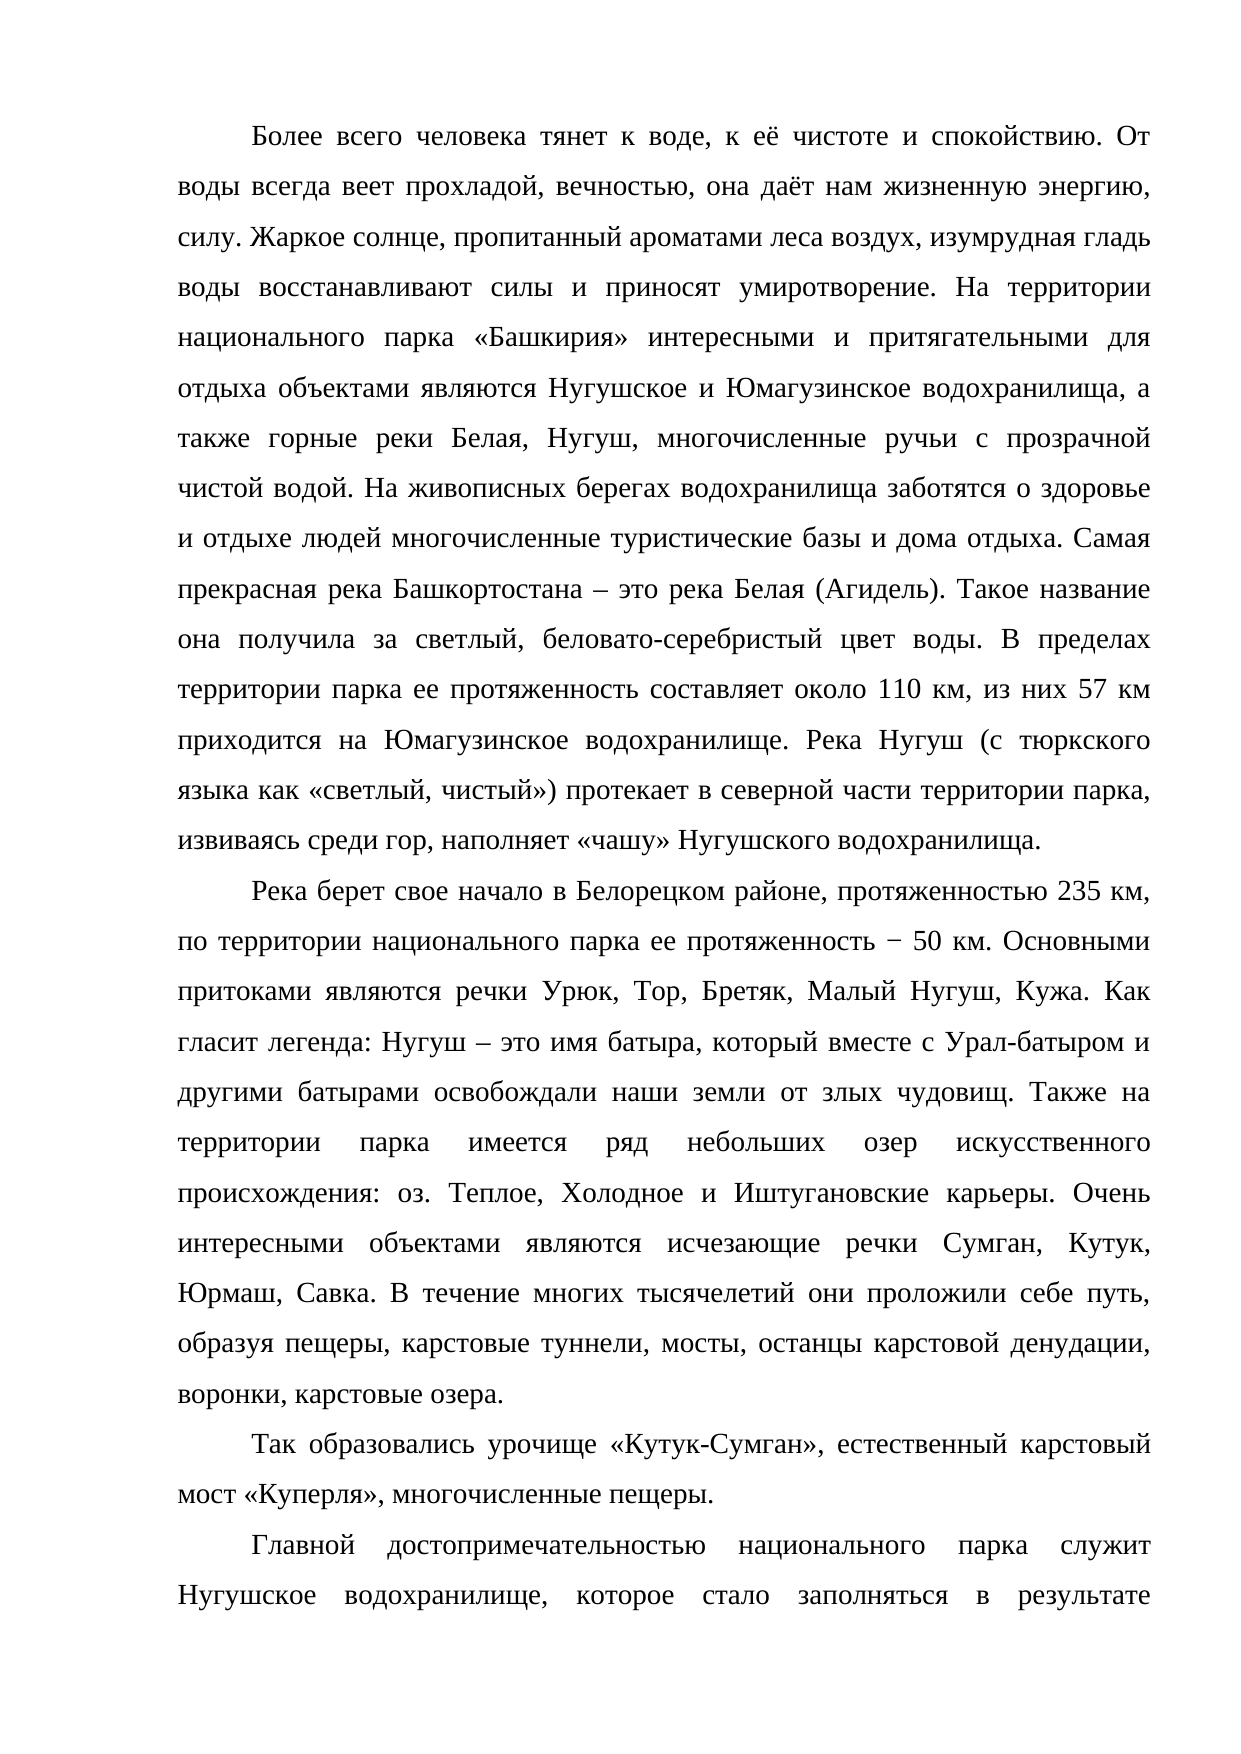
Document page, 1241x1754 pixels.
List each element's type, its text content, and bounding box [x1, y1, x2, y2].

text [177, 1527, 1152, 1611]
text Более всего человека тянет к воде, к её чистоте и спокойствию. От воды всегда веет прохладой, вечностью, она даёт нам жизненную энергию, силу. Жаркое солнце, пропитанный ароматами леса воздух, изумрудная гладь воды восстанавливают силы и приносят умиротворение. На территории национального парка «Башкирия» интересными и притягательными для отдыха объектами являются Нугушское и Юмагузинское водохранилища, а также горные реки Белая, Нугуш, многочисленные ручьи с прозрачной чистой водой. На живописных берегах водохранилища заботятся о здоровье и отдыхе людей многочисленные туристические базы и дома отдыха. Самая прекрасная река Башкортостана – это река Белая (Агидель). Такое название она получила за светлый, беловато-серебристый цвет воды. В пределах территории парка ее протяженность составляет около 110 км, из них 57 км приходится на Юмагузинское водохранилище. Река Нугуш (с тюркского языка как «светлый, чистый») протекает в северной части территории парка, извиваясь среди гор, наполняет «чашу» Нугушского водохранилища. [177, 118, 1152, 856]
text Так образовались урочище «Кутук-Сумган», естественный карстовый мост «Куперля», многочисленные пещеры. [177, 1426, 1152, 1510]
text Река берет свое начало в Белорецком районе, протяженностью 235 км, по территории национального парка ее протяженность − 50 км. Основными притоками являются речки Урюк, Тор, Бретяк, Малый Нугуш, Кужа. Как гласит легенда: Нугуш – это имя батыра, который вместе с Урал-батыром и другими батырами освобождали наши земли от злых чудовищ. Также на территории парка имеется ряд небольших озер искусственного происхождения: оз. Теплое, Холодное и Иштугановские карьеры. Очень интересными объектами являются исчезающие речки Сумган, Кутук, Юрмаш, Савка. В течение многих тысячелетий они проложили себе путь, образуя пещеры, карстовые туннели, мосты, останцы карстовой денудации, воронки, карстовые озера. [177, 873, 1152, 1409]
